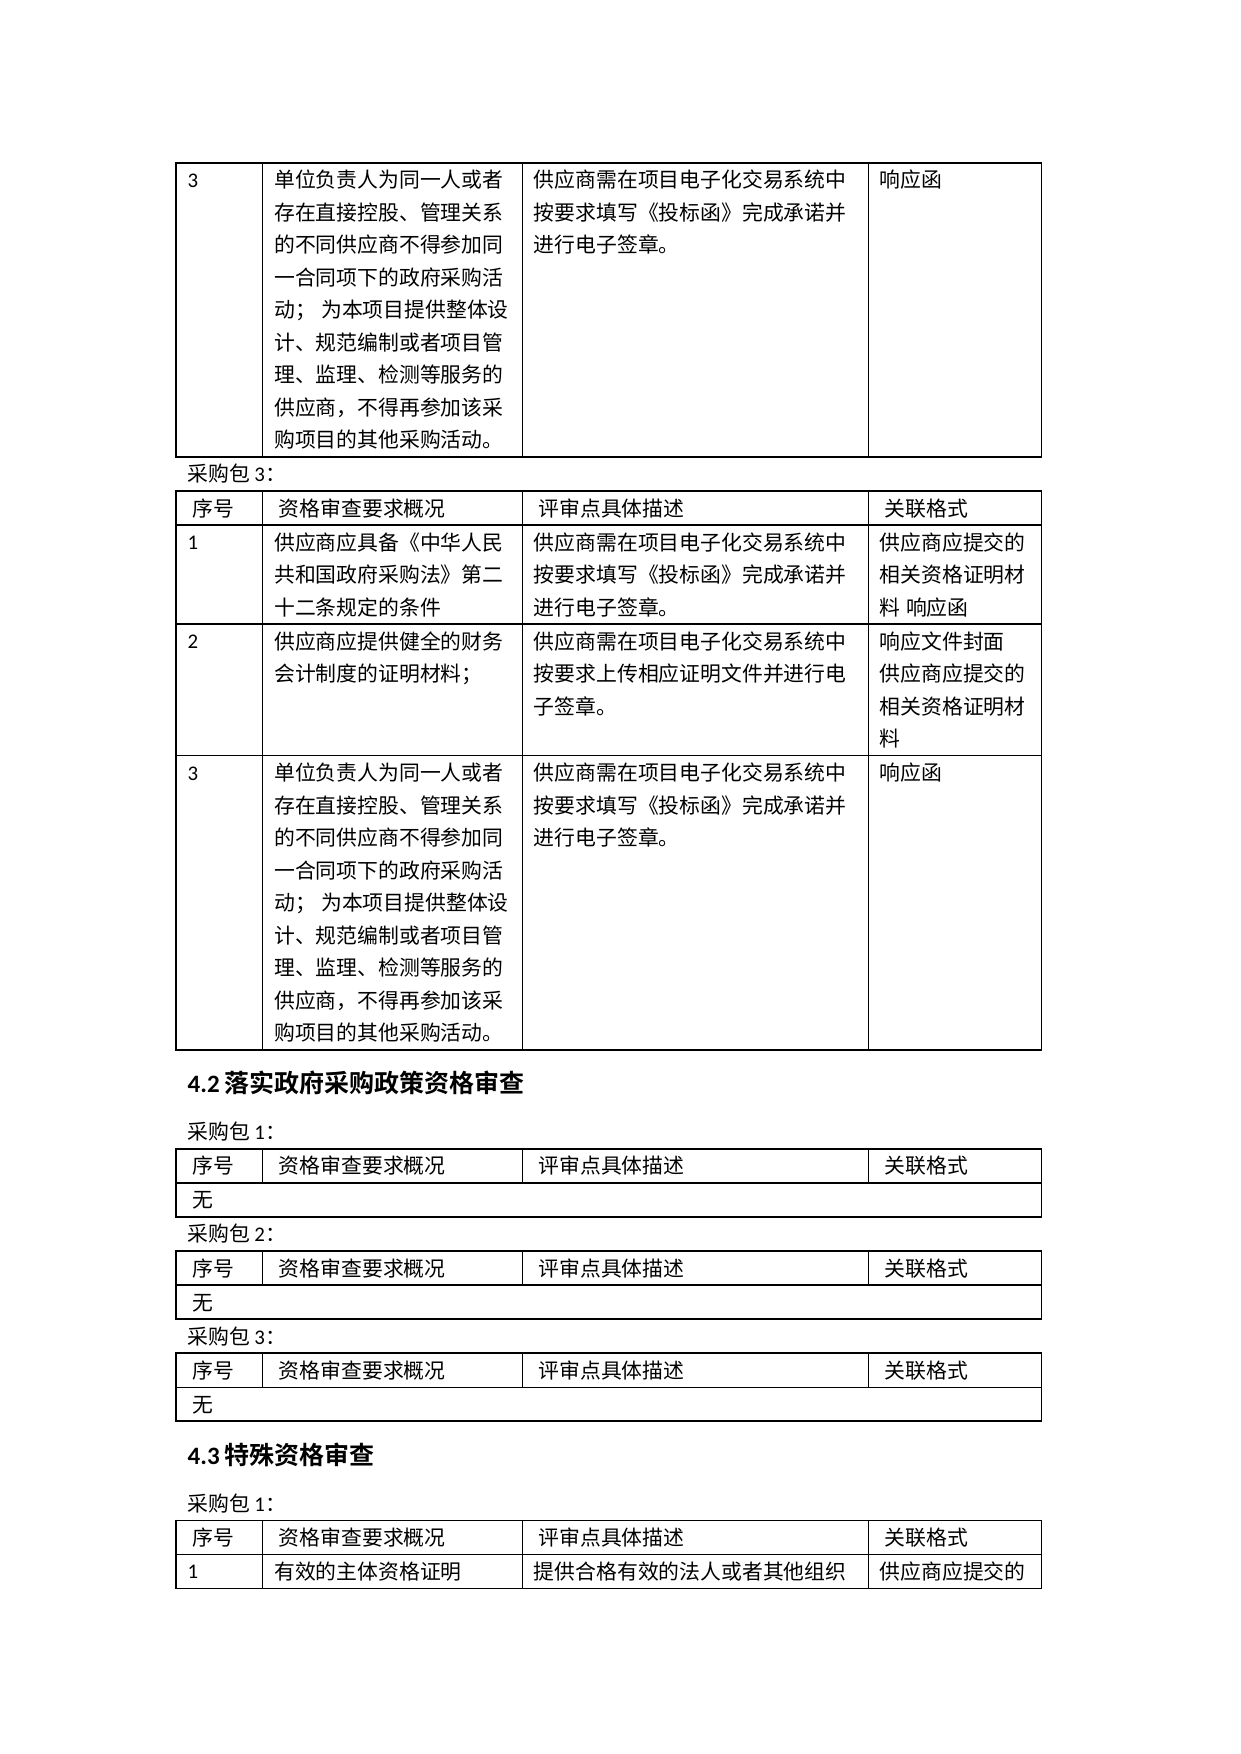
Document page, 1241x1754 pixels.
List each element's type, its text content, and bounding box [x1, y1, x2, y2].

text 4.2落实政府采购政策资格审查 [187, 1050, 1053, 1115]
table_cell 供应商需在项目电子化交易系统中按要求填写《投标函》完成承诺并进行电子签章。 [523, 526, 868, 623]
table_header 关联格式 [869, 1521, 1041, 1553]
table_header 序号 [177, 1354, 262, 1386]
table_cell 供应商需在项目电子化交易系统中按要求上传相应证明文件并进行电子签章。 [523, 625, 868, 755]
text 采购包2： [187, 1218, 1053, 1250]
table_cell 响应函 [869, 756, 1041, 1049]
table_cell 无 [177, 1286, 1041, 1318]
table_header 评审点具体描述 [523, 1354, 868, 1386]
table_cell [869, 1555, 1041, 1588]
table_header 关联格式 [869, 1150, 1041, 1182]
table_cell 供应商需在项目电子化交易系统中按要求填写《投标函》完成承诺并进行电子签章。 [523, 756, 868, 1049]
table_cell 供应商需在项目电子化交易系统中按要求填写《投标函》完成承诺并进行电子签章。 [523, 164, 868, 456]
table_header 评审点具体描述 [523, 492, 868, 524]
text 4.3特殊资格审查 [187, 1422, 1053, 1487]
table_cell 单位负责人为同一人或者存在直接控股、管理关系的不同供应商不得参加同一合同项下的政府采购活动； 为本项目提供整体设计、规范编制或者项目管理、监理、检测等服务的供应商，不得再参加该采购项目的其他采购活动。 [263, 164, 522, 456]
table_cell 供应商应提供健全的财务会计制度的证明材料； [263, 625, 522, 755]
table_header 序号 [177, 1252, 262, 1284]
table_header 关联格式 [869, 492, 1041, 524]
table_cell 无 [177, 1184, 1041, 1216]
table_header 资格审查要求概况 [263, 492, 522, 524]
table_cell 1 [177, 1555, 262, 1588]
table_header 序号 [177, 1150, 262, 1182]
table_cell 3 [177, 164, 262, 456]
table_header 资格审查要求概况 [263, 1354, 522, 1386]
table_cell 单位负责人为同一人或者存在直接控股、管理关系的不同供应商不得参加同一合同项下的政府采购活动； 为本项目提供整体设计、规范编制或者项目管理、监理、检测等服务的供应商，不得再参加该采购项目的其他采购活动。 [263, 756, 522, 1049]
table_header 资格审查要求概况 [263, 1150, 522, 1182]
table_header 资格审查要求概况 [263, 1521, 522, 1553]
table_header 序号 [177, 492, 262, 524]
table_header 关联格式 [869, 1252, 1041, 1284]
table_header 评审点具体描述 [523, 1150, 868, 1182]
table_cell 1 [177, 526, 262, 623]
table_cell 响应函 [869, 164, 1041, 456]
table_cell 3 [177, 756, 262, 1049]
table_header 评审点具体描述 [523, 1252, 868, 1284]
table_cell 有效的主体资格证明 [263, 1555, 522, 1588]
table_header 序号 [177, 1521, 262, 1553]
table_cell 2 [177, 625, 262, 755]
table_header 资格审查要求概况 [263, 1252, 522, 1284]
table_cell 供应商应提交的相关资格证明材料 响应函 [869, 526, 1041, 623]
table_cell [523, 1555, 868, 1588]
table_cell 响应文件封面 供应商应提交的相关资格证明材料 [869, 625, 1041, 755]
text 采购包3： [187, 458, 1053, 490]
text 采购包1： [187, 1487, 1053, 1519]
text 采购包1： [187, 1115, 1053, 1148]
text 采购包3： [187, 1320, 1053, 1352]
table_header 评审点具体描述 [523, 1521, 868, 1553]
table_cell 供应商应具备《中华人民共和国政府采购法》第二十二条规定的条件 [263, 526, 522, 623]
table_cell 无 [177, 1388, 1041, 1420]
table_header 关联格式 [869, 1354, 1041, 1386]
